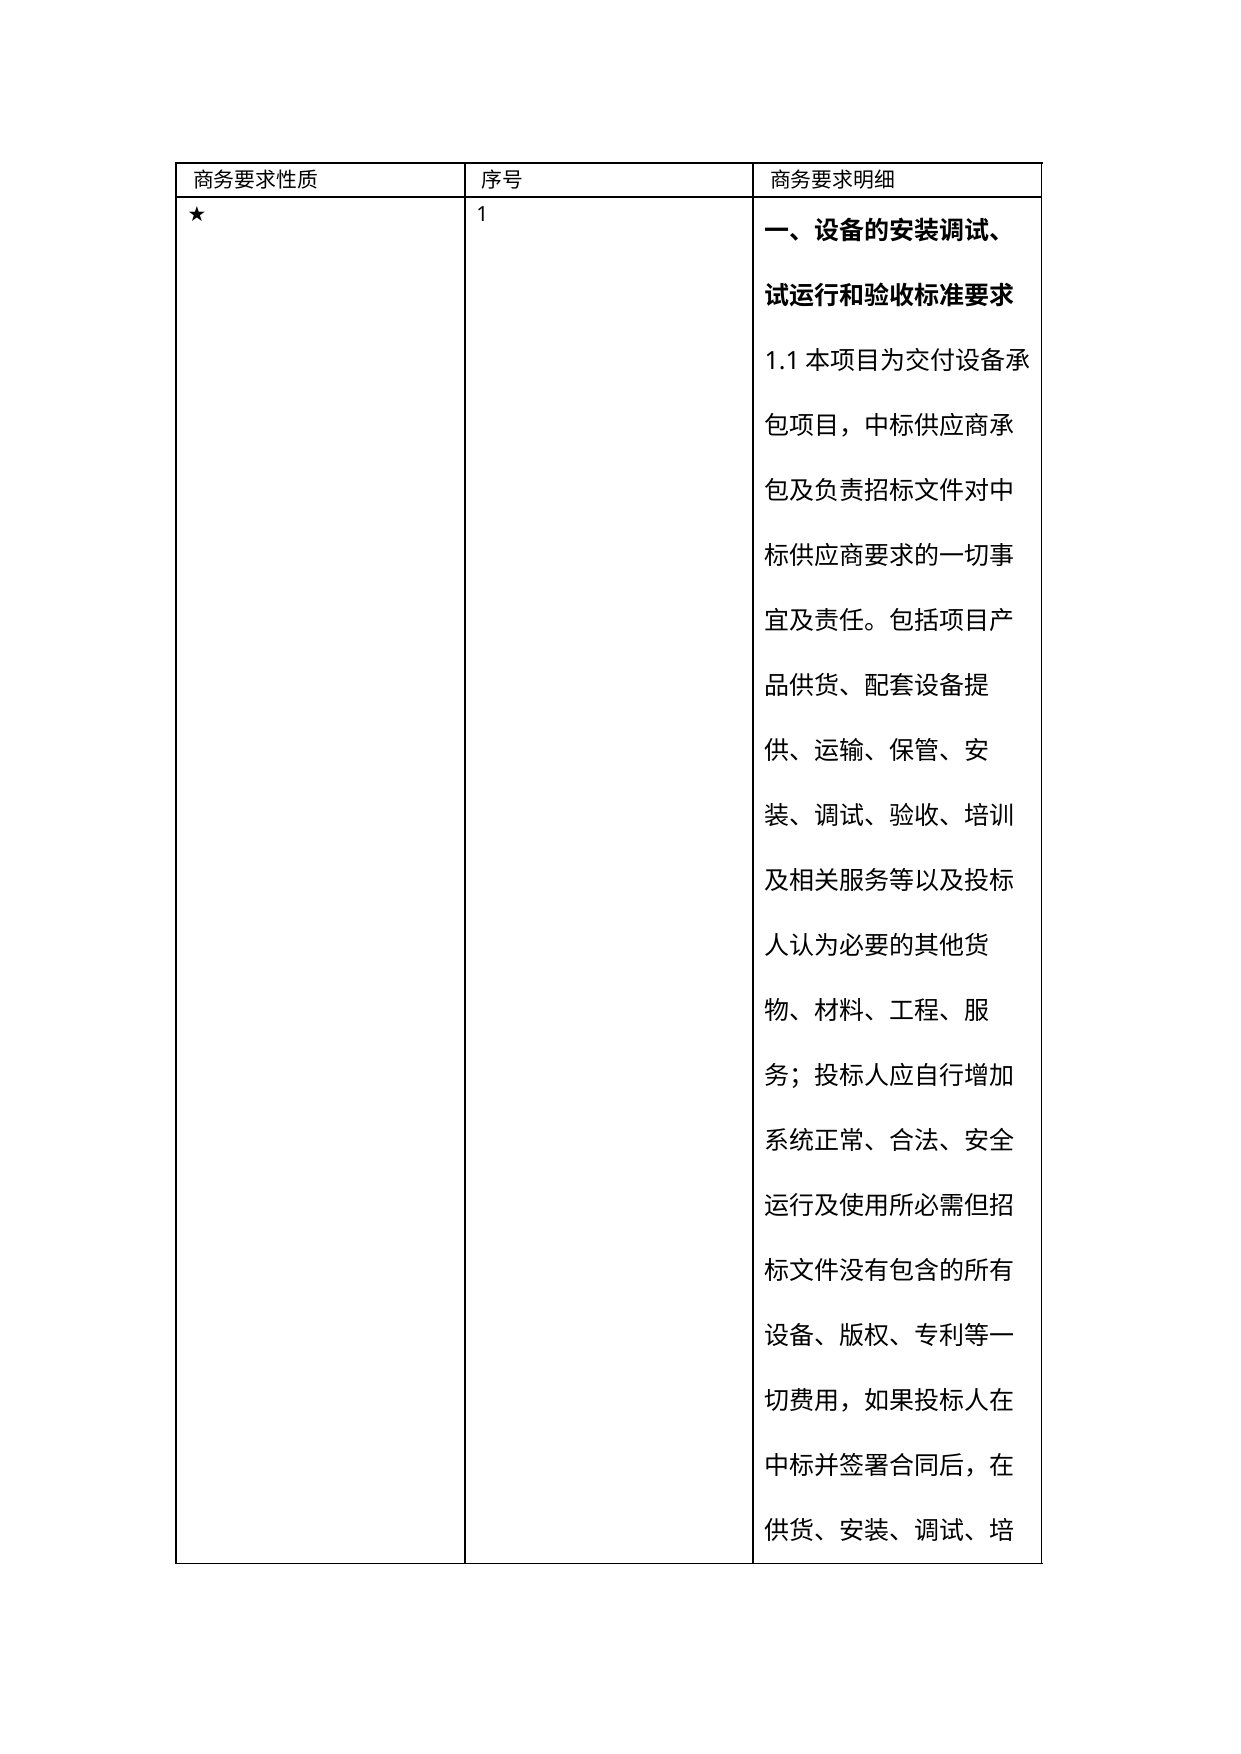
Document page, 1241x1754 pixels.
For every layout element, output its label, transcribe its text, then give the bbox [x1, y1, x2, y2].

table_cell ★ [177, 198, 464, 1563]
table_cell 1 [466, 198, 752, 1563]
table_header 商务要求明细 [754, 164, 1041, 196]
table_header 序号 [466, 164, 752, 196]
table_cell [754, 198, 1041, 1563]
table_header 商务要求性质 [177, 164, 464, 196]
